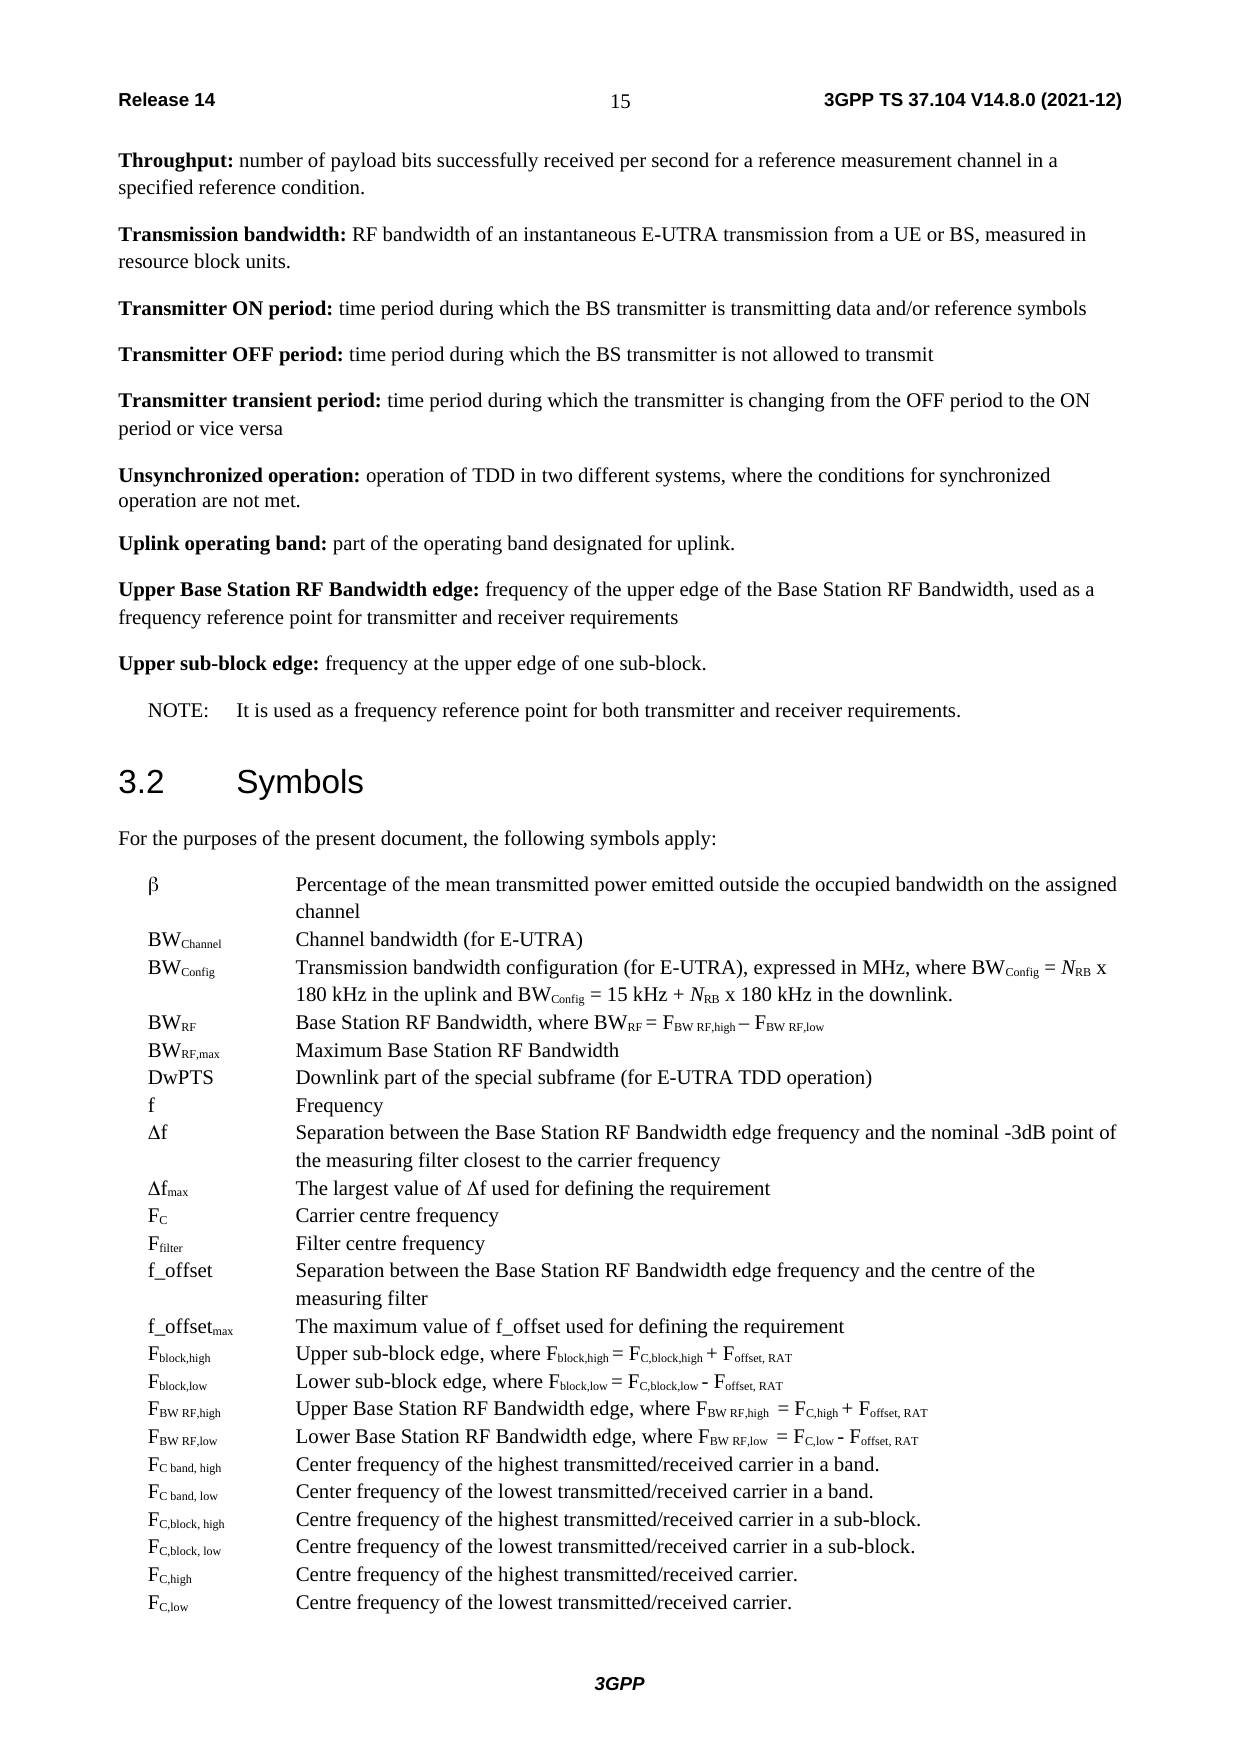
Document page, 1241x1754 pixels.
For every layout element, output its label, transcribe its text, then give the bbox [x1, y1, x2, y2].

text Unsynchronized operation: operation of TDD in two different systems, where the conditions for synchronized operation are not met. [118, 462, 1122, 512]
text FBW RF,high Upper Base Station RF Bandwidth edge, where FBW RF,high = FC,high + Foffset, RAT [148, 1396, 1122, 1420]
text Fblock,high Upper sub-block edge, where Fblock,high = FC,block,high + Foffset, RAT [148, 1341, 1122, 1365]
text Transmitter ON period: time period during which the BS transmitter is transmitting data and/or reference symbols [118, 295, 1122, 319]
text Upper Base Station RF Bandwidth edge: frequency of the upper edge of the Base Station RF Bandwidth, used as a frequency reference point for transmitter and receiver requirements [118, 577, 1122, 629]
subtitle 3.2 Symbols [118, 763, 1122, 801]
text BWConfig Transmission bandwidth configuration (for E-UTRA), expressed in MHz, where BWConfig = NRB x 180 kHz in the uplink and BWConfig = 15 kHz + NRB x 180 kHz in the downlink. [148, 955, 1122, 1006]
text NOTE: It is used as a frequency reference point for both transmitter and receiver requirements. [148, 697, 1122, 722]
text f Separation between the Base Station RF Bandwidth edge frequency and the nominal -3dB point of the measuring filter closest to the carrier frequency [148, 1120, 1122, 1172]
text Upper sub-block edge: frequency at the upper edge of one sub-block. [118, 651, 1122, 675]
text FBW RF,low Lower Base Station RF Bandwidth edge, where FBW RF,low = FC,low - Foffset, RAT [148, 1424, 1122, 1448]
text f_offset Separation between the Base Station RF Bandwidth edge frequency and the centre of the measuring filter [148, 1258, 1122, 1310]
text f_offsetmax The maximum value of f_offset used for defining the requirement [148, 1313, 1122, 1338]
text FC,block, high Centre frequency of the highest transmitted/received carrier in a sub-block. [148, 1507, 1122, 1531]
text Transmission bandwidth: RF bandwidth of an instantaneous E-UTRA transmission from a UE or BS, measured in resource block units. [118, 221, 1122, 273]
text FC,high Centre frequency of the highest transmitted/received carrier. [148, 1562, 1122, 1586]
text fmax The largest value of f used for defining the requirement [148, 1176, 1122, 1199]
text Fblock,low Lower sub-block edge, where Fblock,low = FC,block,low - Foffset, RAT [148, 1369, 1122, 1393]
text For the purposes of the present document, the following symbols apply: [118, 826, 1122, 849]
text DwPTS Downlink part of the special subframe (for E-UTRA TDD operation) [148, 1065, 1122, 1089]
text BWChannel Channel bandwidth (for E-UTRA) [148, 927, 1122, 951]
text Ffilter Filter centre frequency [148, 1231, 1122, 1255]
text Throughput: number of payload bits successfully received per second for a reference measurement channel in a specified reference condition. [118, 147, 1122, 199]
text FC,block, low Centre frequency of the lowest transmitted/received carrier in a sub-block. [148, 1534, 1122, 1558]
text BWRF,max Maximum Base Station RF Bandwidth [148, 1037, 1122, 1062]
text Transmitter transient period: time period during which the transmitter is changing from the OFF period to the ON period or vice versa [118, 388, 1122, 440]
text Uplink operating band: part of the operating band designated for uplink. [118, 531, 1122, 555]
text FC Carrier centre frequency [148, 1203, 1122, 1227]
text FC band, low Center frequency of the lowest transmitted/received carrier in a band. [148, 1479, 1122, 1503]
text f Frequency [148, 1093, 1122, 1117]
text FC band, high Center frequency of the highest transmitted/received carrier in a band. [148, 1452, 1122, 1476]
text FC,low Centre frequency of the lowest transmitted/received carrier. [148, 1589, 1122, 1614]
text Transmitter OFF period: time period during which the BS transmitter is not allowed to transmit [118, 342, 1122, 366]
text BWRF Base Station RF Bandwidth, where BWRF = FBW RF,high – FBW RF,low [148, 1010, 1122, 1034]
text  Percentage of the mean transmitted power emitted outside the occupied bandwidth on the assigned channel [148, 872, 1122, 923]
